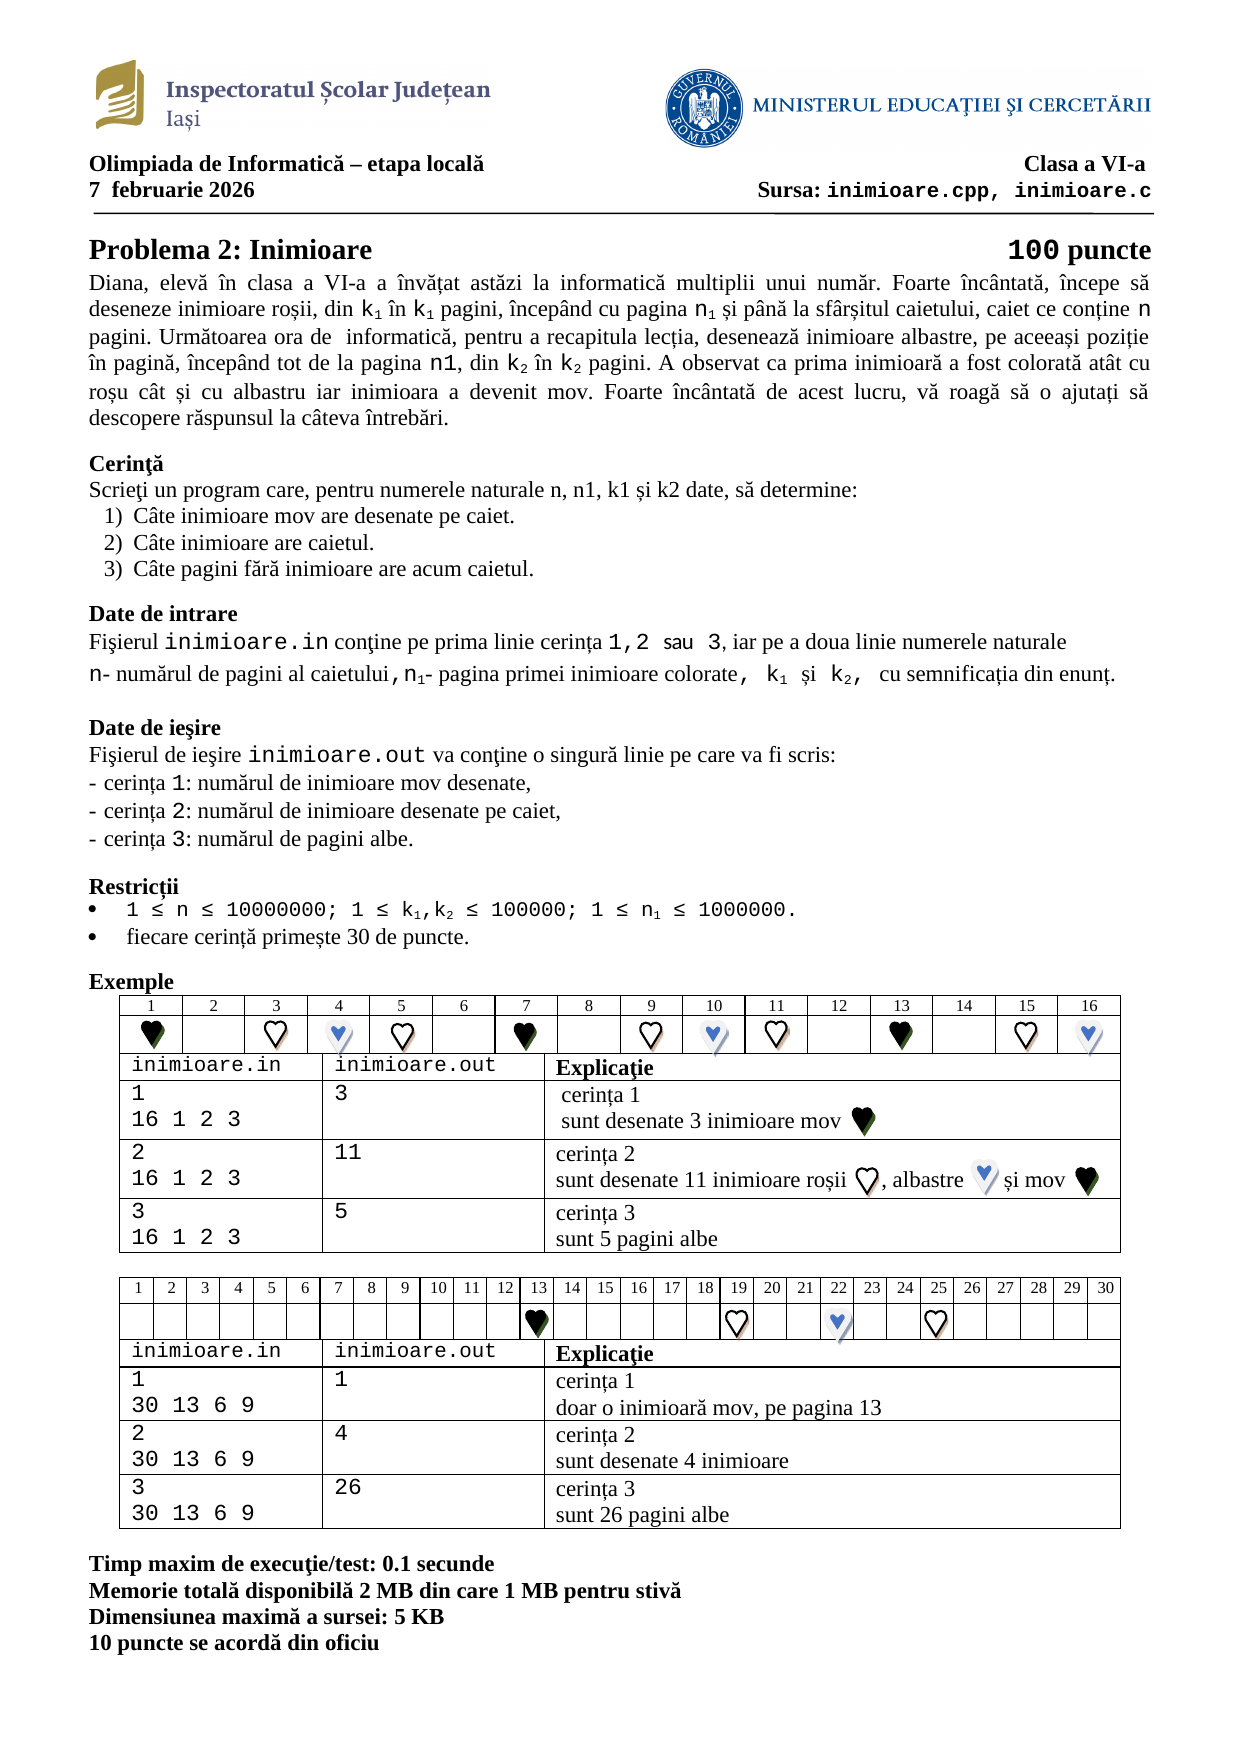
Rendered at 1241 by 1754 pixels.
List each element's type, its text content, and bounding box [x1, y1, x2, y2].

table_header 8 [354, 1278, 386, 1303]
table_cell [854, 1304, 886, 1339]
table_cell [587, 1304, 620, 1339]
table_header 7 [496, 996, 557, 1015]
table_header 19 [721, 1278, 753, 1303]
table_header 13 [521, 1278, 553, 1303]
table_header 9 [621, 996, 682, 1015]
table_header 27 [987, 1278, 1020, 1303]
table_cell Explicaţie [545, 1054, 1120, 1080]
text Restricții [89, 873, 1152, 899]
table_header 14 [933, 996, 995, 1015]
table_cell [321, 1304, 353, 1339]
table_cell [187, 1304, 219, 1339]
table_cell [746, 1016, 807, 1053]
list cerința 3: numărul de pagini albe. [89, 826, 1152, 854]
table_cell [308, 1016, 369, 1053]
list Fişierul inimioare.in conţine pe prima linie cerința 1,2 sau 3, iar pe a doua linie numerele naturale [89, 627, 1152, 656]
table_cell [871, 1016, 932, 1053]
text Cerinţă [89, 449, 1152, 476]
table_cell [183, 1016, 244, 1053]
table_header 18 [687, 1278, 719, 1303]
table_cell 1 30 13 6 9 [120, 1368, 322, 1420]
table_cell [921, 1304, 953, 1339]
list n- numărul de pagini al caietului,n1- pagina primei inimioare colorate, k1 și k2, cu semnificația din enunț. [89, 660, 1152, 689]
text Memorie totală disponibilă 2 MB din care 1 MB pentru stivă [89, 1577, 1152, 1603]
table_cell [1088, 1304, 1120, 1339]
table_cell inimioare.out [323, 1054, 544, 1080]
table_header 11 [454, 1278, 486, 1303]
table_cell [558, 1016, 620, 1053]
table_cell Explicaţie [545, 1340, 1120, 1366]
table_header 8 [558, 996, 620, 1015]
table_cell 3 [323, 1081, 544, 1139]
table_header 13 [871, 996, 932, 1015]
table_cell [754, 1304, 786, 1339]
table_cell 26 [323, 1475, 544, 1528]
table_cell 3 30 13 6 9 [120, 1475, 322, 1528]
table_cell cerința 2 sunt desenate 4 inimioare [545, 1421, 1120, 1474]
table_cell 2 30 13 6 9 [120, 1421, 322, 1474]
table_header 25 [921, 1278, 953, 1303]
table_cell 2 16 1 2 3 [120, 1140, 322, 1198]
table_header 1 [120, 1278, 153, 1303]
table_header 5 [370, 996, 432, 1015]
table_cell [654, 1304, 686, 1339]
table_header 12 [487, 1278, 519, 1303]
table_cell [887, 1304, 920, 1339]
table_cell [454, 1304, 486, 1339]
list 1 ≤ n ≤ 10000000; 1 ≤ k1,k2 ≤ 100000; 1 ≤ n1 ≤ 1000000. [89, 899, 1152, 923]
table_header 26 [954, 1278, 986, 1303]
table_header 7 [321, 1278, 353, 1303]
table_header 16 [621, 1278, 653, 1303]
table_cell [996, 1016, 1057, 1053]
table_cell 5 [323, 1199, 544, 1252]
table_cell [245, 1016, 307, 1053]
text Date de intrare [89, 601, 1152, 627]
table_cell [370, 1016, 432, 1053]
list Câte pagini fără inimioare are acum caietul. [103, 555, 1152, 581]
table_header 3 [245, 996, 307, 1015]
table_header 15 [996, 996, 1057, 1015]
table_cell [154, 1304, 186, 1339]
table_header 4 [220, 1278, 253, 1303]
text Date de ieşire [89, 714, 1152, 741]
table_cell cerința 1 sunt desenate 3 inimioare mov [545, 1081, 1120, 1139]
table_header 1 [120, 996, 182, 1015]
picture [665, 66, 1152, 150]
table_cell inimioare.in [120, 1340, 322, 1366]
table_header 2 [154, 1278, 186, 1303]
text 10 puncte se acordă din oficiu [89, 1629, 1152, 1656]
table_cell [354, 1304, 386, 1339]
table_header 30 [1088, 1278, 1120, 1303]
table_cell [521, 1304, 553, 1339]
table_header 23 [854, 1278, 886, 1303]
table_header 28 [1021, 1278, 1053, 1303]
table_header 22 [821, 1278, 853, 1303]
table_header 4 [308, 996, 369, 1015]
table_cell [120, 1016, 182, 1053]
table_cell [387, 1304, 419, 1339]
text Diana, elevă în clasa a VI-a a învățat astăzi la informatică multiplii unui număr. Foarte încântată, începe să deseneze inimioare roșii, din k1 în k1 pagini, începând cu pagina n1 și până la sfârșitul caietului, caiet ce conține n pagini. Următoarea ora de informatică, pentru a recapitula lecția, desenează inimioare albastre, pe aceeași poziție în pagină, începând tot de la pagina n1, din k2 în k2 pagini. A observat ca prima inimioară a fost colorată atât cu roșu cât și cu albastru iar inimioara a devenit mov. Foarte încântată de acest lucru, vă roagă să o ajutați să descopere răspunsul la câteva întrebări. [89, 268, 1152, 430]
table_header 10 [683, 996, 744, 1015]
table_cell 1 [323, 1368, 544, 1420]
table_header 17 [654, 1278, 686, 1303]
table_header 9 [387, 1278, 419, 1303]
table_cell cerința 1 doar o inimioară mov, pe pagina 13 [545, 1368, 1120, 1420]
table_cell [433, 1016, 494, 1053]
table_cell [954, 1304, 986, 1339]
table_header 29 [1054, 1278, 1087, 1303]
table_cell 11 [323, 1140, 544, 1198]
table_header 20 [754, 1278, 786, 1303]
table_cell [254, 1304, 286, 1339]
table_cell 3 16 1 2 3 [120, 1199, 322, 1252]
table_cell [621, 1016, 682, 1053]
table_header 14 [554, 1278, 586, 1303]
text Exemple [89, 968, 1152, 994]
table_header 10 [421, 1278, 453, 1303]
table_header 12 [808, 996, 870, 1015]
table_header 11 [746, 996, 807, 1015]
table_cell [220, 1304, 253, 1339]
table_cell 4 [323, 1421, 544, 1474]
text Fişierul de ieşire inimioare.out va conţine o singură linie pe care va fi scris: [89, 741, 1152, 769]
table_cell [621, 1304, 653, 1339]
table_cell [683, 1016, 744, 1053]
table_cell [687, 1304, 719, 1339]
table_cell [120, 1304, 153, 1339]
list fiecare cerință primește 30 de puncte. [89, 923, 1152, 949]
table_cell [821, 1304, 853, 1339]
table_cell inimioare.in [120, 1054, 322, 1080]
text Dimensiunea maximă a sursei: 5 KB [89, 1603, 1152, 1629]
table_header 2 [183, 996, 244, 1015]
list cerința 1: numărul de inimioare mov desenate, [89, 769, 1152, 797]
table_cell [554, 1304, 586, 1339]
table_header 16 [1058, 996, 1120, 1015]
table_cell 1 16 1 2 3 [120, 1081, 322, 1139]
table_header 24 [887, 1278, 920, 1303]
table_cell [487, 1304, 519, 1339]
picture [95, 60, 491, 132]
text Problema 2: Inimioare 100 puncte [89, 232, 1152, 268]
table_cell [287, 1304, 319, 1339]
table_header 6 [287, 1278, 319, 1303]
table_cell [787, 1304, 820, 1339]
list Câte inimioare mov are desenate pe caiet. [103, 502, 1152, 529]
table_cell [721, 1304, 753, 1339]
list Câte inimioare are caietul. [103, 529, 1152, 555]
table_header 3 [187, 1278, 219, 1303]
list cerința 2: numărul de inimioare desenate pe caiet, [89, 797, 1152, 826]
table_header 21 [787, 1278, 820, 1303]
table_cell [1021, 1304, 1053, 1339]
table_cell cerința 3 sunt 5 pagini albe [545, 1199, 1120, 1252]
table_header 5 [254, 1278, 286, 1303]
table_cell [421, 1304, 453, 1339]
table_cell inimioare.out [323, 1340, 544, 1366]
table_cell [1058, 1016, 1120, 1053]
text Scrieţi un program care, pentru numerele naturale n, n1, k1 și k2 date, să determine: [89, 476, 1152, 502]
text Timp maxim de execuţie/test: 0.1 secunde [89, 1550, 1152, 1577]
table_header 6 [433, 996, 494, 1015]
table_cell [1054, 1304, 1087, 1339]
table_cell cerința 2 sunt desenate 11 inimioare roșii , albastre și mov [545, 1140, 1120, 1198]
table_header 15 [587, 1278, 620, 1303]
table_cell cerința 3 sunt 26 pagini albe [545, 1475, 1120, 1528]
table_cell [933, 1016, 995, 1053]
table_cell [496, 1016, 557, 1053]
table_cell [987, 1304, 1020, 1339]
table_cell [808, 1016, 870, 1053]
